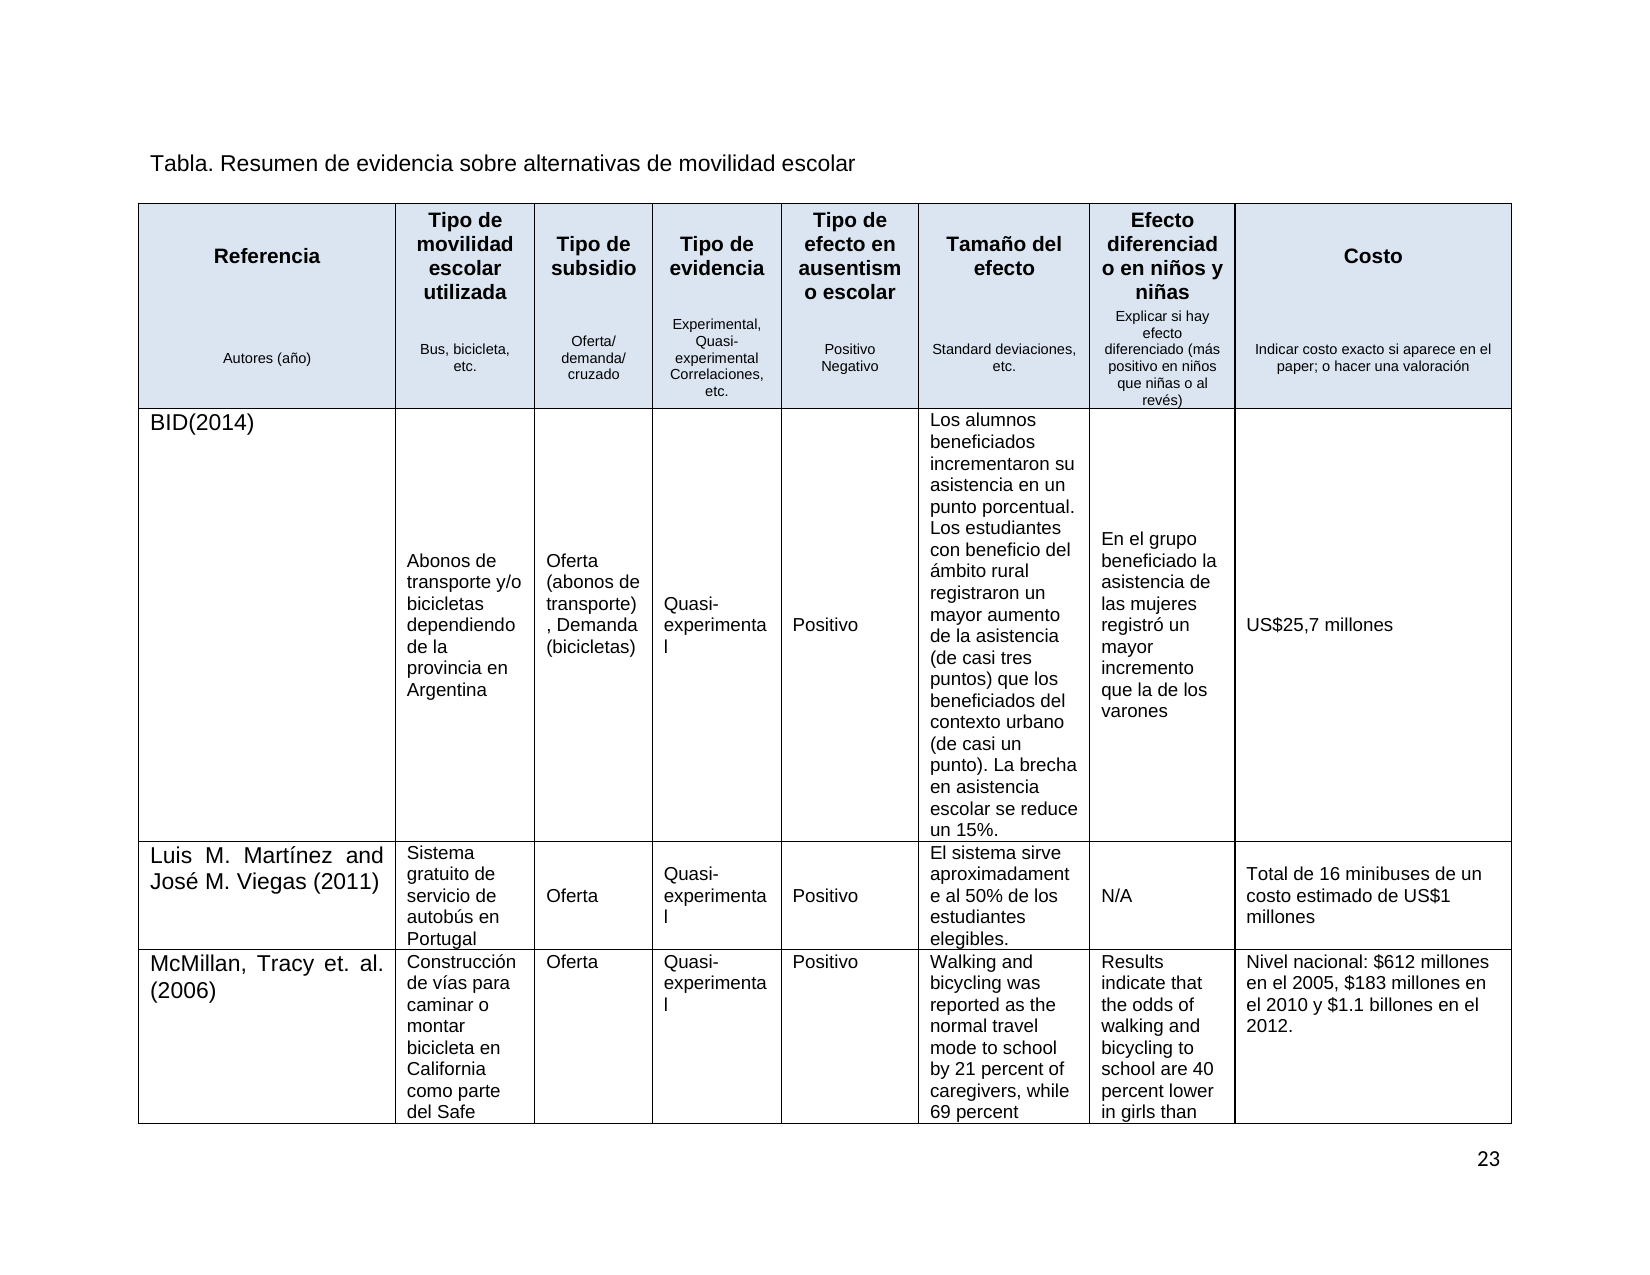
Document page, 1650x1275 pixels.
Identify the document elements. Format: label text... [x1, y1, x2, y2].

table_cell El sistema sirve aproximadamente al 50% de los estudiantes elegibles. [919, 842, 1089, 949]
table_cell Quasi-experimental [653, 409, 781, 841]
table_cell En el grupo beneficiado la asistencia de las mujeres registró un mayor incremento que la de los varones [1090, 409, 1234, 841]
table_cell Quasi-experimental [653, 842, 781, 949]
table_header Costo [1236, 204, 1511, 308]
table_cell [1236, 950, 1511, 1123]
table_cell US$25,7 millones [1236, 409, 1511, 841]
table_cell Luis M. Martínez and José M. Viegas (2011) [139, 842, 395, 949]
table_header Tipo de evidencia [653, 204, 781, 308]
table_cell Oferta [535, 950, 652, 1123]
table_cell Explicar si hay efecto diferenciado (más positivo en niños que niñas o al revés) [1090, 308, 1234, 408]
table_cell Experimental, Quasi-experimental Correlaciones, etc. [653, 308, 781, 408]
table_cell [139, 950, 395, 1123]
table_cell Los alumnos beneficiados incrementaron su asistencia en un punto porcentual. Los estudiantes con beneficio del ámbito rural registraron un mayor aumento de la asistencia (de casi tres puntos) que los beneficiados del contexto urbano (de casi un punto). La brecha en asistencia escolar se reduce un 15%. [919, 409, 1089, 841]
table_cell Total de 16 minibuses de un costo estimado de US$1 millones [1236, 842, 1511, 949]
table_header Tipo de efecto en ausentismo escolar [782, 204, 918, 308]
table_cell Positivo Negativo [782, 308, 918, 408]
table_cell Sistema gratuito de servicio de autobús en Portugal [396, 842, 534, 949]
table_cell N/A [1090, 842, 1234, 949]
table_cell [919, 950, 1089, 1123]
table_cell Autores (año) [139, 308, 395, 408]
table_cell Positivo [782, 842, 918, 949]
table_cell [396, 950, 534, 1123]
table_cell Abonos de transporte y/o bicicletas dependiendo de la provincia en Argentina [396, 409, 534, 841]
table_cell Oferta (abonos de transporte), Demanda (bicicletas) [535, 409, 652, 841]
table_cell Quasi-experimental [653, 950, 781, 1123]
table_header Tamaño del efecto [919, 204, 1089, 308]
text Tabla. Resumen de evidencia sobre alternativas de movilidad escolar [150, 150, 1500, 176]
table_header Tipo de subsidio [535, 204, 652, 308]
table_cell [1090, 950, 1234, 1123]
table_cell Indicar costo exacto si aparece en el paper; o hacer una valoración [1236, 308, 1511, 408]
table_header Tipo de movilidad escolar utilizada [396, 204, 534, 308]
table_cell Positivo [782, 409, 918, 841]
table_cell Oferta/ demanda/ cruzado [535, 308, 652, 408]
table_cell Oferta [535, 842, 652, 949]
table_cell Standard deviaciones, etc. [919, 308, 1089, 408]
table_cell Positivo [782, 950, 918, 1123]
table_header Referencia [139, 204, 395, 308]
table_header Efecto diferenciado en niños y niñas [1090, 204, 1234, 308]
table_cell BID(2014) [139, 409, 395, 841]
table_cell Bus, bicicleta, etc. [396, 308, 534, 408]
